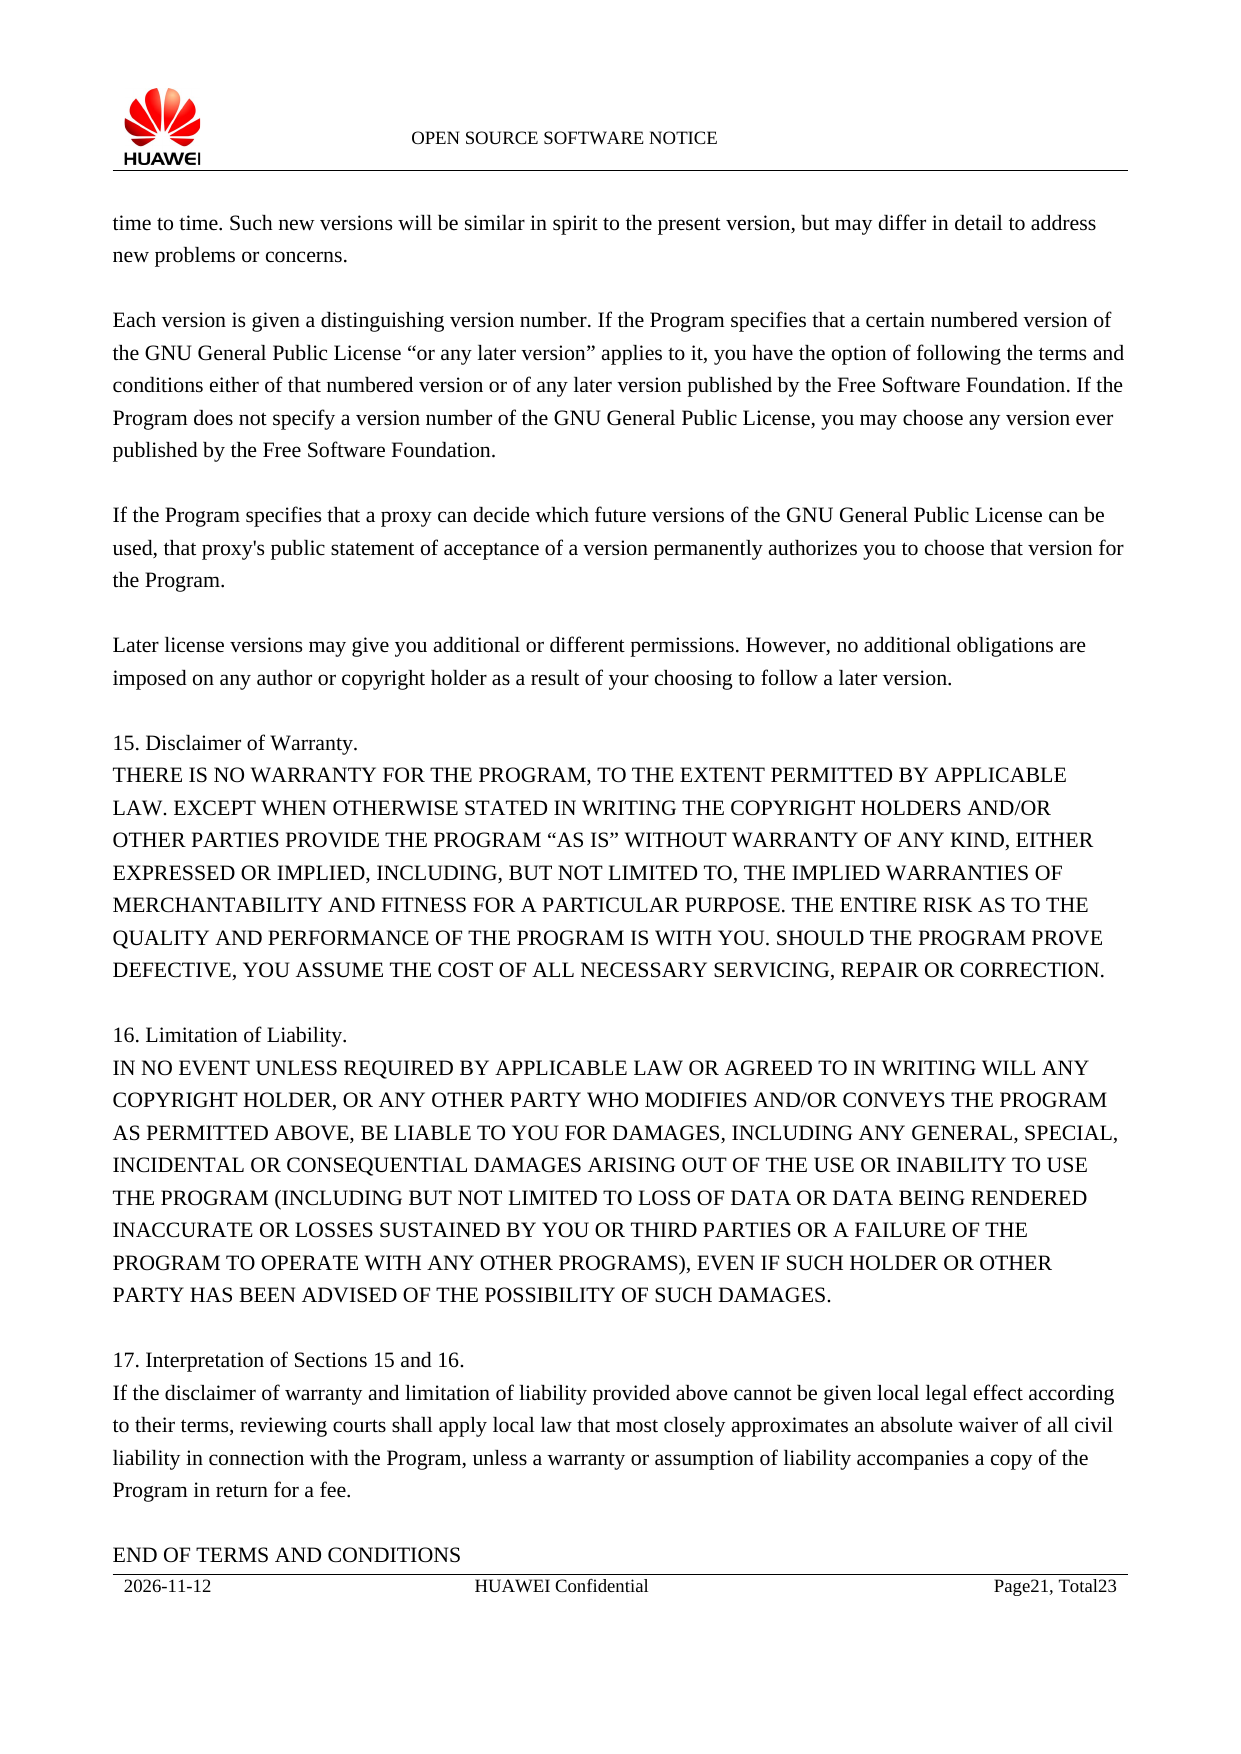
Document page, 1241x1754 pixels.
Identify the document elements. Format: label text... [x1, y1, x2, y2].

picture [124, 88, 201, 165]
